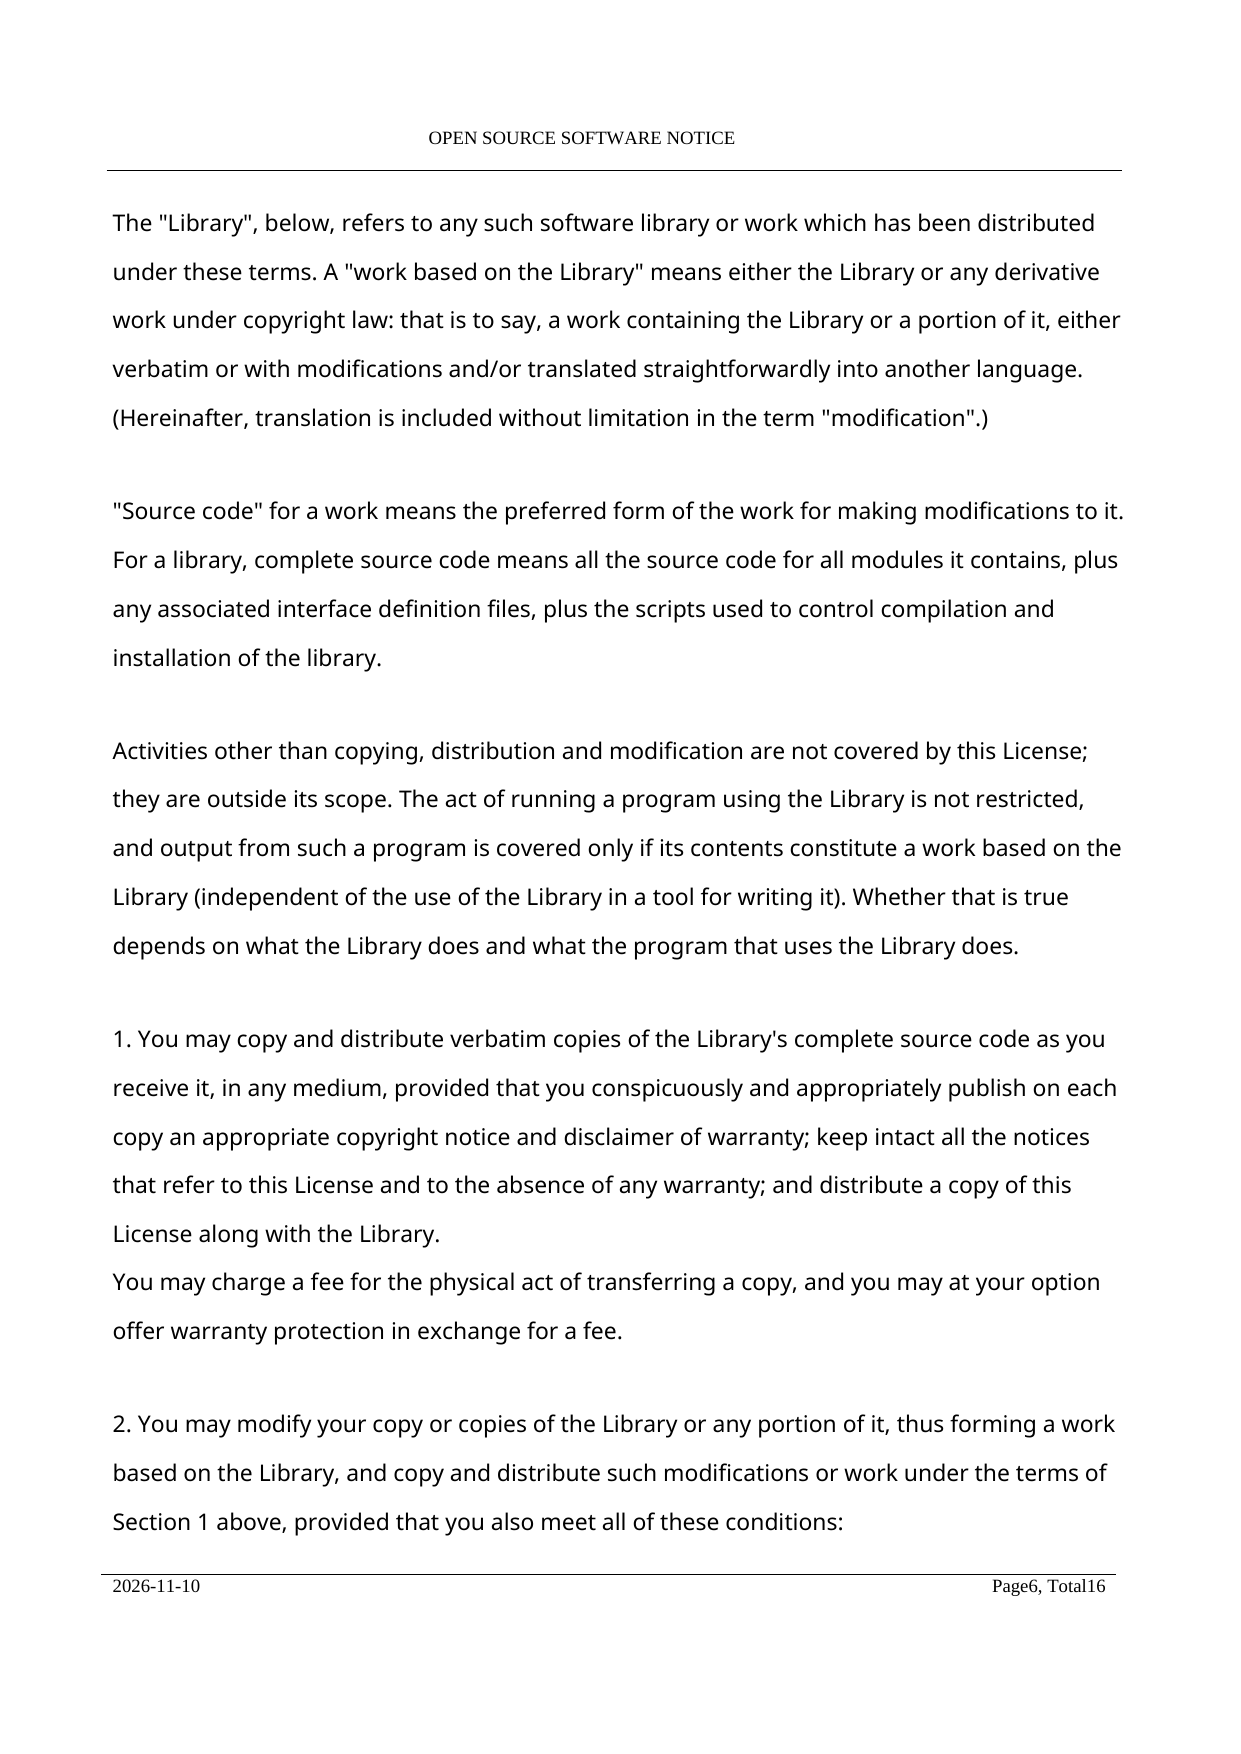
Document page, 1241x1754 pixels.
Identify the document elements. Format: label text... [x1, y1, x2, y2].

text "Source code" for a work means the preferred form of the work for making modifications to it. For a library, complete source code means all the source code for all modules it contains, plus any associated interface definition files, plus the scripts used to control compilation and installation of the library. [112, 494, 1128, 673]
text The "Library", below, refers to any such software library or work which has been distributed under these terms. A "work based on the Library" means either the Library or any derivative work under copyright law: that is to say, a work containing the Library or a portion of it, either verbatim or with modifications and/or translated straightforwardly into another language. (Hereinafter, translation is included without limitation in the term "modification".) [112, 206, 1128, 434]
text Activities other than copying, distribution and modification are not covered by this License; they are outside its scope. The act of running a program using the Library is not restricted, and output from such a program is covered only if its contents constitute a work based on the Library (independent of the use of the Library in a tool for writing it). Whether that is true depends on what the Library does and what the program that uses the Library does. [112, 734, 1128, 962]
text You may charge a fee for the physical act of transferring a copy, and you may at your option offer warranty protection in exchange for a fee. [112, 1265, 1128, 1347]
text 1. You may copy and distribute verbatim copies of the Library's complete source code as you receive it, in any medium, provided that you conspicuously and appropriately publish on each copy an appropriate copyright notice and disclaimer of warranty; keep intact all the notices that refer to this License and to the absence of any warranty; and distribute a copy of this License along with the Library. [112, 1022, 1128, 1250]
text 2. You may modify your copy or copies of the Library or any portion of it, thus forming a work based on the Library, and copy and distribute such modifications or work under the terms of Section 1 above, provided that you also meet all of these conditions: [112, 1407, 1128, 1537]
